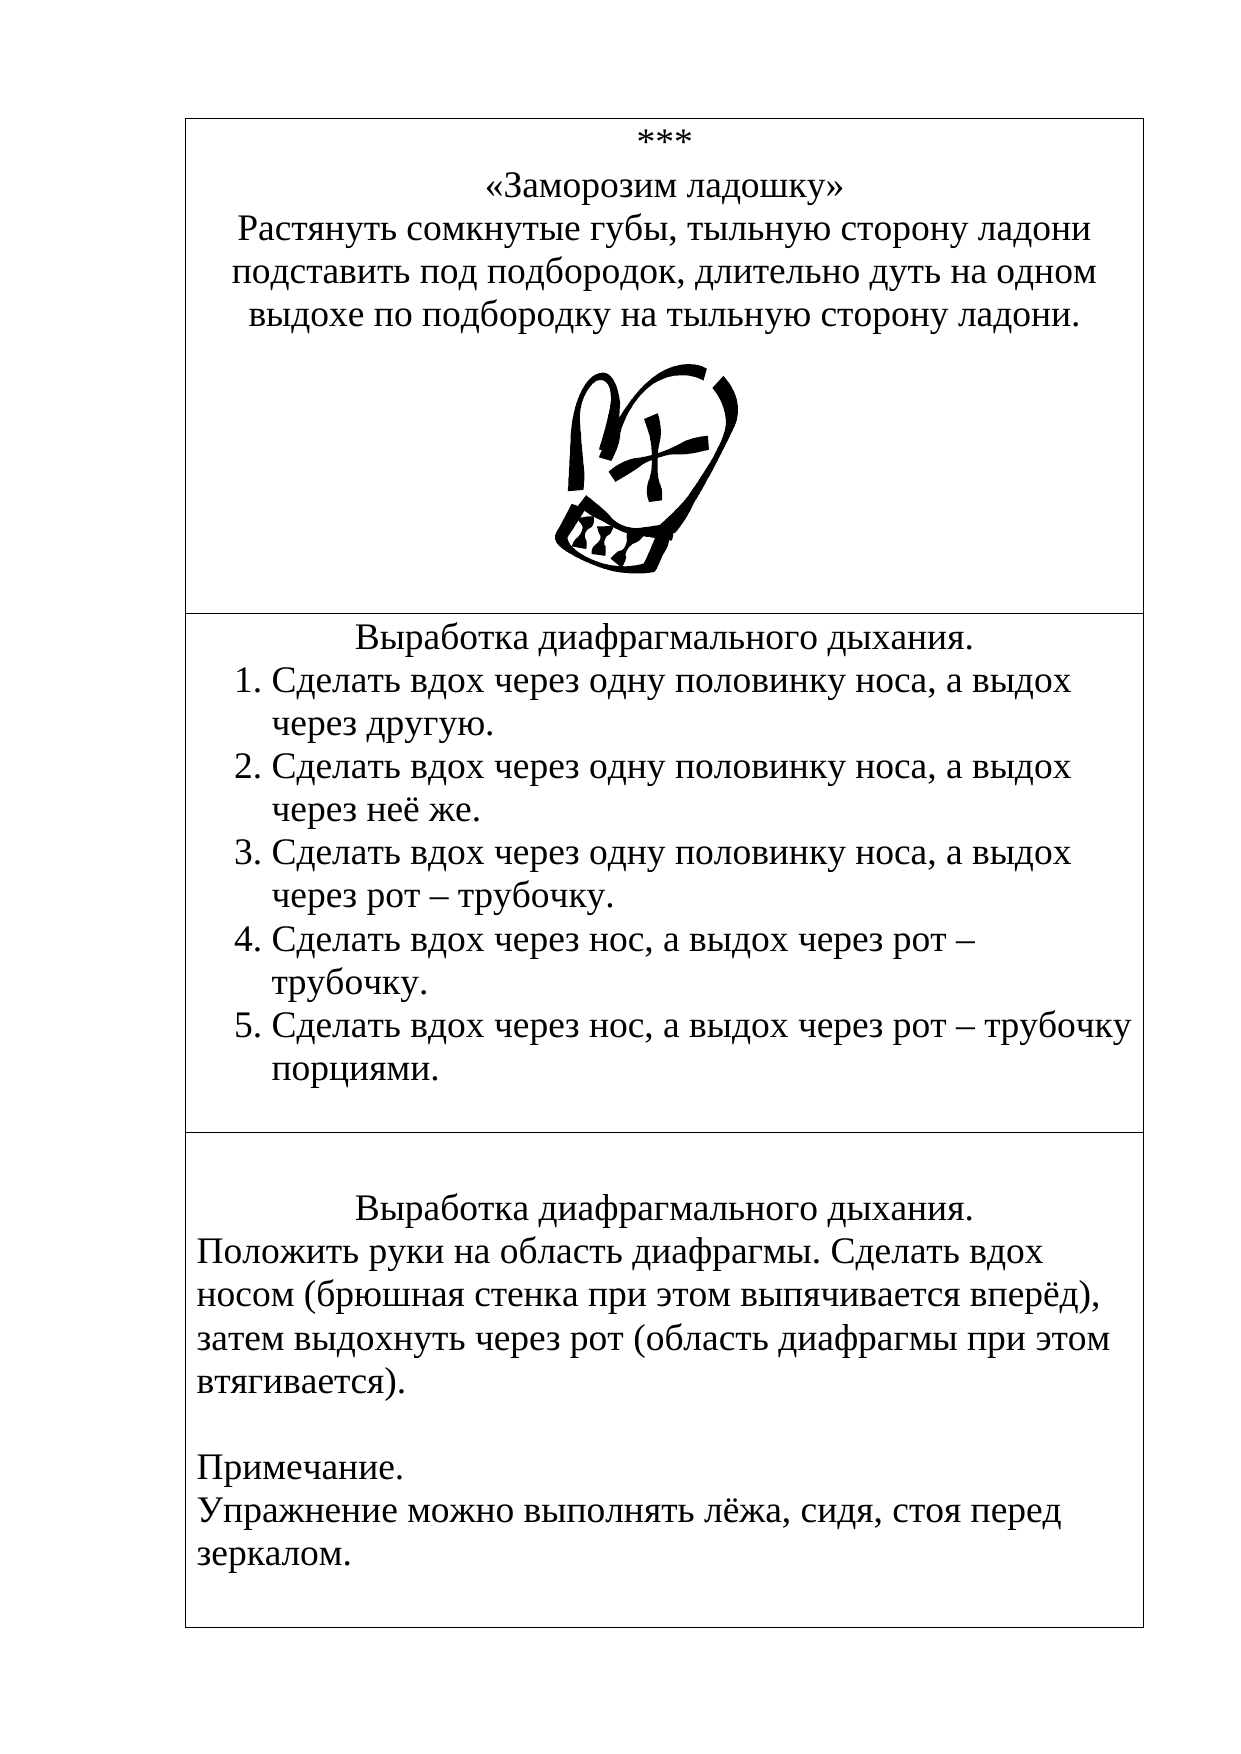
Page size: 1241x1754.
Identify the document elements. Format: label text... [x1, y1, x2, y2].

table_cell *** «Заморозим ладошку» Растянуть сомкнутые губы, тыльную сторону ладони подставить под подбородок, длительно дуть на одном выдохе по подбородку на тыльную сторону ладони. [186, 119, 1143, 613]
table_cell Выработка диафрагмального дыхания. Положить руки на область диафрагмы. Сделать вдох носом (брюшная стенка при этом выпячивается вперёд), затем выдохнуть через рот (область диафрагмы при этом втягивается). Примечание. Упражнение можно выполнять лёжа, сидя, стоя перед зеркалом. [186, 1133, 1143, 1627]
table_cell Выработка диафрагмального дыхания. Сделать вдох через одну половинку носа, а выдох через другую. Сделать вдох через одну половинку носа, а выдох через неё же. Сделать вдох через одну половинку носа, а выдох через рот – трубочку. Сделать вдох через нос, а выдох через рот – трубочку. Сделать вдох через нос, а выдох через рот – трубочку порциями. [186, 614, 1143, 1132]
